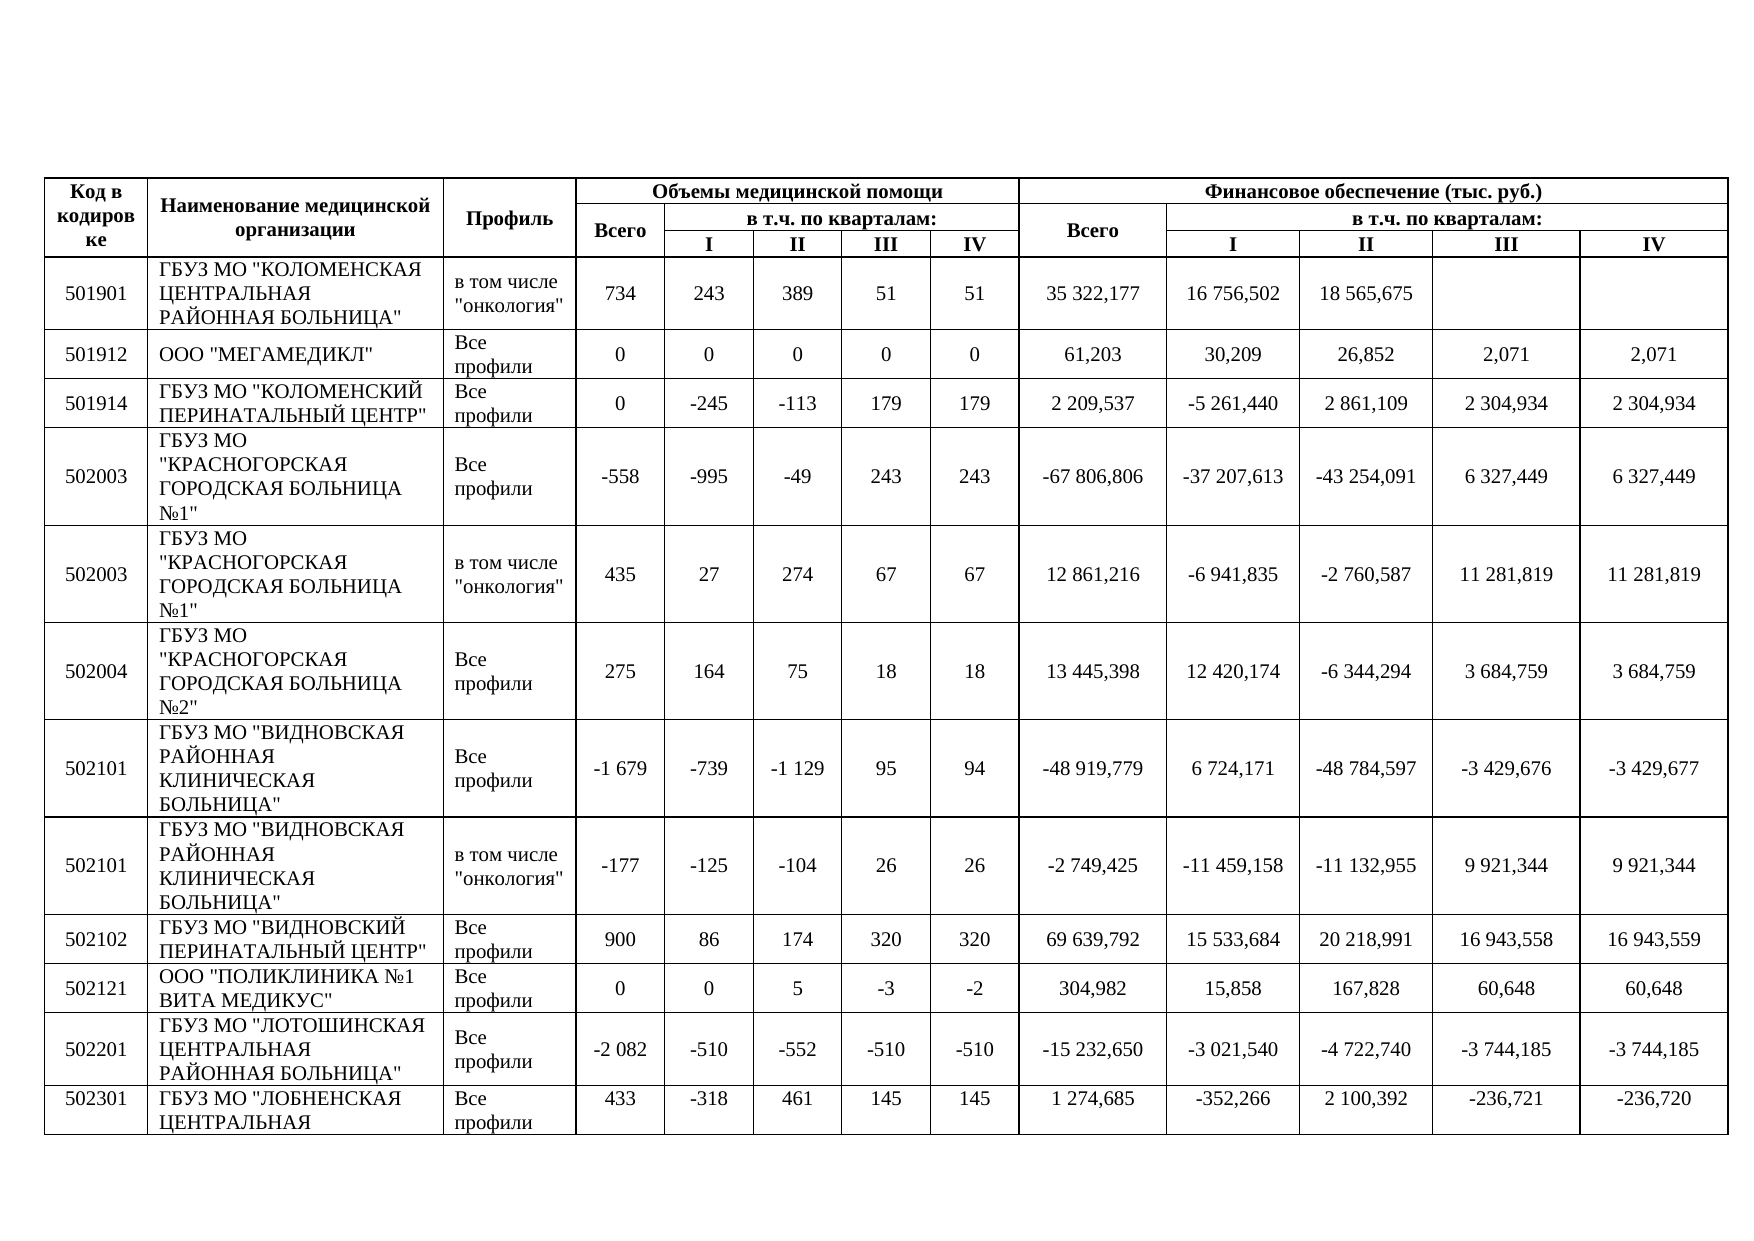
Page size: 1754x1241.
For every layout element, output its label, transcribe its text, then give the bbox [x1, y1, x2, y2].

table_cell -11 459,158 [1167, 818, 1299, 914]
table_cell -3 [842, 964, 930, 1012]
table_cell 18 [842, 623, 930, 719]
table_cell 86 [665, 915, 753, 963]
table_cell 0 [577, 330, 664, 378]
table_cell -3 744,185 [1581, 1013, 1727, 1085]
table_cell 67 [842, 526, 930, 622]
table_cell 243 [931, 428, 1018, 524]
table_cell 501901 [45, 258, 147, 329]
table_cell 179 [931, 379, 1018, 427]
table_cell 6 327,449 [1433, 428, 1579, 524]
table_cell 304,982 [1020, 964, 1166, 1012]
table_cell 274 [754, 526, 841, 622]
table_cell 18 565,675 [1300, 258, 1432, 329]
table_cell 2 100,392 [1300, 1086, 1432, 1134]
table_cell 502101 [45, 818, 147, 914]
table_cell 433 [577, 1086, 664, 1134]
table_cell 243 [842, 428, 930, 524]
table_cell -1 679 [577, 720, 664, 816]
table_cell -6 941,835 [1167, 526, 1299, 622]
table_cell 2 209,537 [1020, 379, 1166, 427]
table_header Объемы медицинской помощи [577, 179, 1018, 203]
table_cell 389 [754, 258, 841, 329]
table_cell 0 [754, 330, 841, 378]
table_cell 0 [842, 330, 930, 378]
table_cell -995 [665, 428, 753, 524]
table_cell 502003 [45, 526, 147, 622]
table_cell Все профили [444, 1013, 575, 1085]
table_cell 61,203 [1020, 330, 1166, 378]
table_cell 275 [577, 623, 664, 719]
table_cell -48 784,597 [1300, 720, 1432, 816]
table_cell -2 760,587 [1300, 526, 1432, 622]
table_cell -558 [577, 428, 664, 524]
table_cell IV [1581, 231, 1727, 256]
table_cell 734 [577, 258, 664, 329]
table_cell -177 [577, 818, 664, 914]
table_cell 0 [931, 330, 1018, 378]
table_cell Всего [577, 204, 664, 256]
table_cell -104 [754, 818, 841, 914]
table_cell -2 [931, 964, 1018, 1012]
table_cell III [1433, 231, 1579, 256]
table_cell -3 429,676 [1433, 720, 1579, 816]
table_cell 2 861,109 [1300, 379, 1432, 427]
table_cell 35 322,177 [1020, 258, 1166, 329]
table_cell 0 [577, 379, 664, 427]
table_header Финансовое обеспечение (тыс. руб.) [1020, 179, 1727, 203]
table_cell 0 [577, 964, 664, 1012]
table_cell Всего [1020, 204, 1166, 256]
table_cell 75 [754, 623, 841, 719]
table_header Код в кодировке единого реестра [45, 179, 147, 256]
table_cell ООО "МЕГАМЕДИКЛ" [148, 330, 443, 378]
table_cell 164 [665, 623, 753, 719]
table_cell 26,852 [1300, 330, 1432, 378]
table_cell в т.ч. по кварталам: [665, 204, 1018, 229]
table_cell 3 684,759 [1433, 623, 1579, 719]
table_cell в том числе "онкология" [444, 818, 575, 914]
table_cell -49 [754, 428, 841, 524]
table_cell ГБУЗ МО "ВИДНОВСКИЙ ПЕРИНАТАЛЬНЫЙ ЦЕНТР" [148, 915, 443, 963]
table_cell -3 429,677 [1581, 720, 1727, 816]
table_cell 145 [931, 1086, 1018, 1134]
table_cell Все профили [444, 915, 575, 963]
table_cell 243 [665, 258, 753, 329]
table_cell 2,071 [1433, 330, 1579, 378]
table_cell ГБУЗ МО "ВИДНОВСКАЯ РАЙОННАЯ КЛИНИЧЕСКАЯ БОЛЬНИЦА" [148, 818, 443, 914]
table_cell 0 [665, 964, 753, 1012]
table_cell IV [931, 231, 1018, 256]
table_cell 461 [754, 1086, 841, 1134]
table_cell 9 921,344 [1581, 818, 1727, 914]
table_cell 2,071 [1581, 330, 1727, 378]
table_cell 20 218,991 [1300, 915, 1432, 963]
table_cell -125 [665, 818, 753, 914]
table_cell 16 756,502 [1167, 258, 1299, 329]
table_cell ГБУЗ МО "КОЛОМЕНСКАЯ ЦЕНТРАЛЬНАЯ РАЙОННАЯ БОЛЬНИЦА" [148, 258, 443, 329]
table_cell -318 [665, 1086, 753, 1134]
table_cell 320 [842, 915, 930, 963]
table_cell 26 [842, 818, 930, 914]
table_cell -2 082 [577, 1013, 664, 1085]
table_cell -48 919,779 [1020, 720, 1166, 816]
table_cell -5 261,440 [1167, 379, 1299, 427]
table_cell 501912 [45, 330, 147, 378]
table_cell -236,721 [1433, 1086, 1579, 1134]
table_cell ГБУЗ МО "КОЛОМЕНСКИЙ ПЕРИНАТАЛЬНЫЙ ЦЕНТР" [148, 379, 443, 427]
table_cell 15 533,684 [1167, 915, 1299, 963]
table_cell 174 [754, 915, 841, 963]
table_cell 502102 [45, 915, 147, 963]
table_cell -113 [754, 379, 841, 427]
table_cell -2 749,425 [1020, 818, 1166, 914]
table_cell 27 [665, 526, 753, 622]
table_cell 15,858 [1167, 964, 1299, 1012]
table_cell 69 639,792 [1020, 915, 1166, 963]
table_cell в том числе "онкология" [444, 258, 575, 329]
table_cell II [1300, 231, 1432, 256]
table_cell Все профили [444, 964, 575, 1012]
table_cell ГБУЗ МО "ЛОБНЕНСКАЯ ЦЕНТРАЛЬНАЯ ГОРОДСКАЯ БОЛЬНИЦА" [148, 1086, 443, 1134]
table_cell -3 744,185 [1433, 1013, 1579, 1085]
table_cell -510 [931, 1013, 1018, 1085]
table_header Наименование медицинской организации [148, 179, 443, 256]
table_cell 12 861,216 [1020, 526, 1166, 622]
table_cell 502121 [45, 964, 147, 1012]
table_cell 51 [931, 258, 1018, 329]
table_cell 13 445,398 [1020, 623, 1166, 719]
table_cell 6 724,171 [1167, 720, 1299, 816]
table_cell III [842, 231, 930, 256]
table_cell 12 420,174 [1167, 623, 1299, 719]
table_cell 0 [665, 330, 753, 378]
table_cell II [754, 231, 841, 256]
table_cell 11 281,819 [1433, 526, 1579, 622]
table_cell -3 021,540 [1167, 1013, 1299, 1085]
table_cell 167,828 [1300, 964, 1432, 1012]
table_cell Все профили [444, 720, 575, 816]
table_cell 30,209 [1167, 330, 1299, 378]
table_cell -510 [665, 1013, 753, 1085]
table_cell 95 [842, 720, 930, 816]
table_cell в т.ч. по кварталам: [1167, 204, 1727, 229]
table_cell 900 [577, 915, 664, 963]
table_cell I [665, 231, 753, 256]
table_cell 502004 [45, 623, 147, 719]
table_cell -510 [842, 1013, 930, 1085]
table_cell 26 [931, 818, 1018, 914]
table_cell -43 254,091 [1300, 428, 1432, 524]
table_cell Все профили [444, 1086, 575, 1134]
table_cell 16 943,558 [1433, 915, 1579, 963]
table_cell 3 684,759 [1581, 623, 1727, 719]
table_cell 51 [842, 258, 930, 329]
table_cell [1581, 258, 1727, 329]
table_cell 60,648 [1433, 964, 1579, 1012]
table_cell -739 [665, 720, 753, 816]
table_cell в том числе "онкология" [444, 526, 575, 622]
table_cell 2 304,934 [1433, 379, 1579, 427]
table_cell 94 [931, 720, 1018, 816]
table_cell 179 [842, 379, 930, 427]
table_cell Все профили [444, 428, 575, 524]
table_cell 502201 [45, 1013, 147, 1085]
table_cell -11 132,955 [1300, 818, 1432, 914]
table_cell 18 [931, 623, 1018, 719]
table_cell 16 943,559 [1581, 915, 1727, 963]
table_cell -552 [754, 1013, 841, 1085]
table_cell -1 129 [754, 720, 841, 816]
table_cell ООО "ПОЛИКЛИНИКА №1 ВИТА МЕДИКУС" [148, 964, 443, 1012]
table_cell 67 [931, 526, 1018, 622]
table_cell 11 281,819 [1581, 526, 1727, 622]
table_cell -245 [665, 379, 753, 427]
table_cell -67 806,806 [1020, 428, 1166, 524]
table_header Профиль [444, 179, 575, 256]
table_cell ГБУЗ МО "КРАСНОГОРСКАЯ ГОРОДСКАЯ БОЛЬНИЦА №1" [148, 526, 443, 622]
table_cell ГБУЗ МО "ВИДНОВСКАЯ РАЙОННАЯ КЛИНИЧЕСКАЯ БОЛЬНИЦА" [148, 720, 443, 816]
table_cell 145 [842, 1086, 930, 1134]
table_cell ГБУЗ МО "КРАСНОГОРСКАЯ ГОРОДСКАЯ БОЛЬНИЦА №2" [148, 623, 443, 719]
table_cell -352,266 [1167, 1086, 1299, 1134]
table_cell 60,648 [1581, 964, 1727, 1012]
table_cell -236,720 [1581, 1086, 1727, 1134]
table_cell -6 344,294 [1300, 623, 1432, 719]
table_cell 320 [931, 915, 1018, 963]
table_cell 502101 [45, 720, 147, 816]
table_cell ГБУЗ МО "ЛОТОШИНСКАЯ ЦЕНТРАЛЬНАЯ РАЙОННАЯ БОЛЬНИЦА" [148, 1013, 443, 1085]
table_cell 2 304,934 [1581, 379, 1727, 427]
table_cell -15 232,650 [1020, 1013, 1166, 1085]
table_cell I [1167, 231, 1299, 256]
table_cell 502301 [45, 1086, 147, 1134]
table_cell 502003 [45, 428, 147, 524]
table_cell 6 327,449 [1581, 428, 1727, 524]
table_cell 501914 [45, 379, 147, 427]
table_cell ГБУЗ МО "КРАСНОГОРСКАЯ ГОРОДСКАЯ БОЛЬНИЦА №1" [148, 428, 443, 524]
table_cell -4 722,740 [1300, 1013, 1432, 1085]
table_cell -37 207,613 [1167, 428, 1299, 524]
table_cell Все профили [444, 379, 575, 427]
table_cell Все профили [444, 623, 575, 719]
table_cell 9 921,344 [1433, 818, 1579, 914]
table_cell 5 [754, 964, 841, 1012]
table_cell Все профили [444, 330, 575, 378]
table_cell 435 [577, 526, 664, 622]
table_cell [1433, 258, 1579, 329]
table_cell 1 274,685 [1020, 1086, 1166, 1134]
